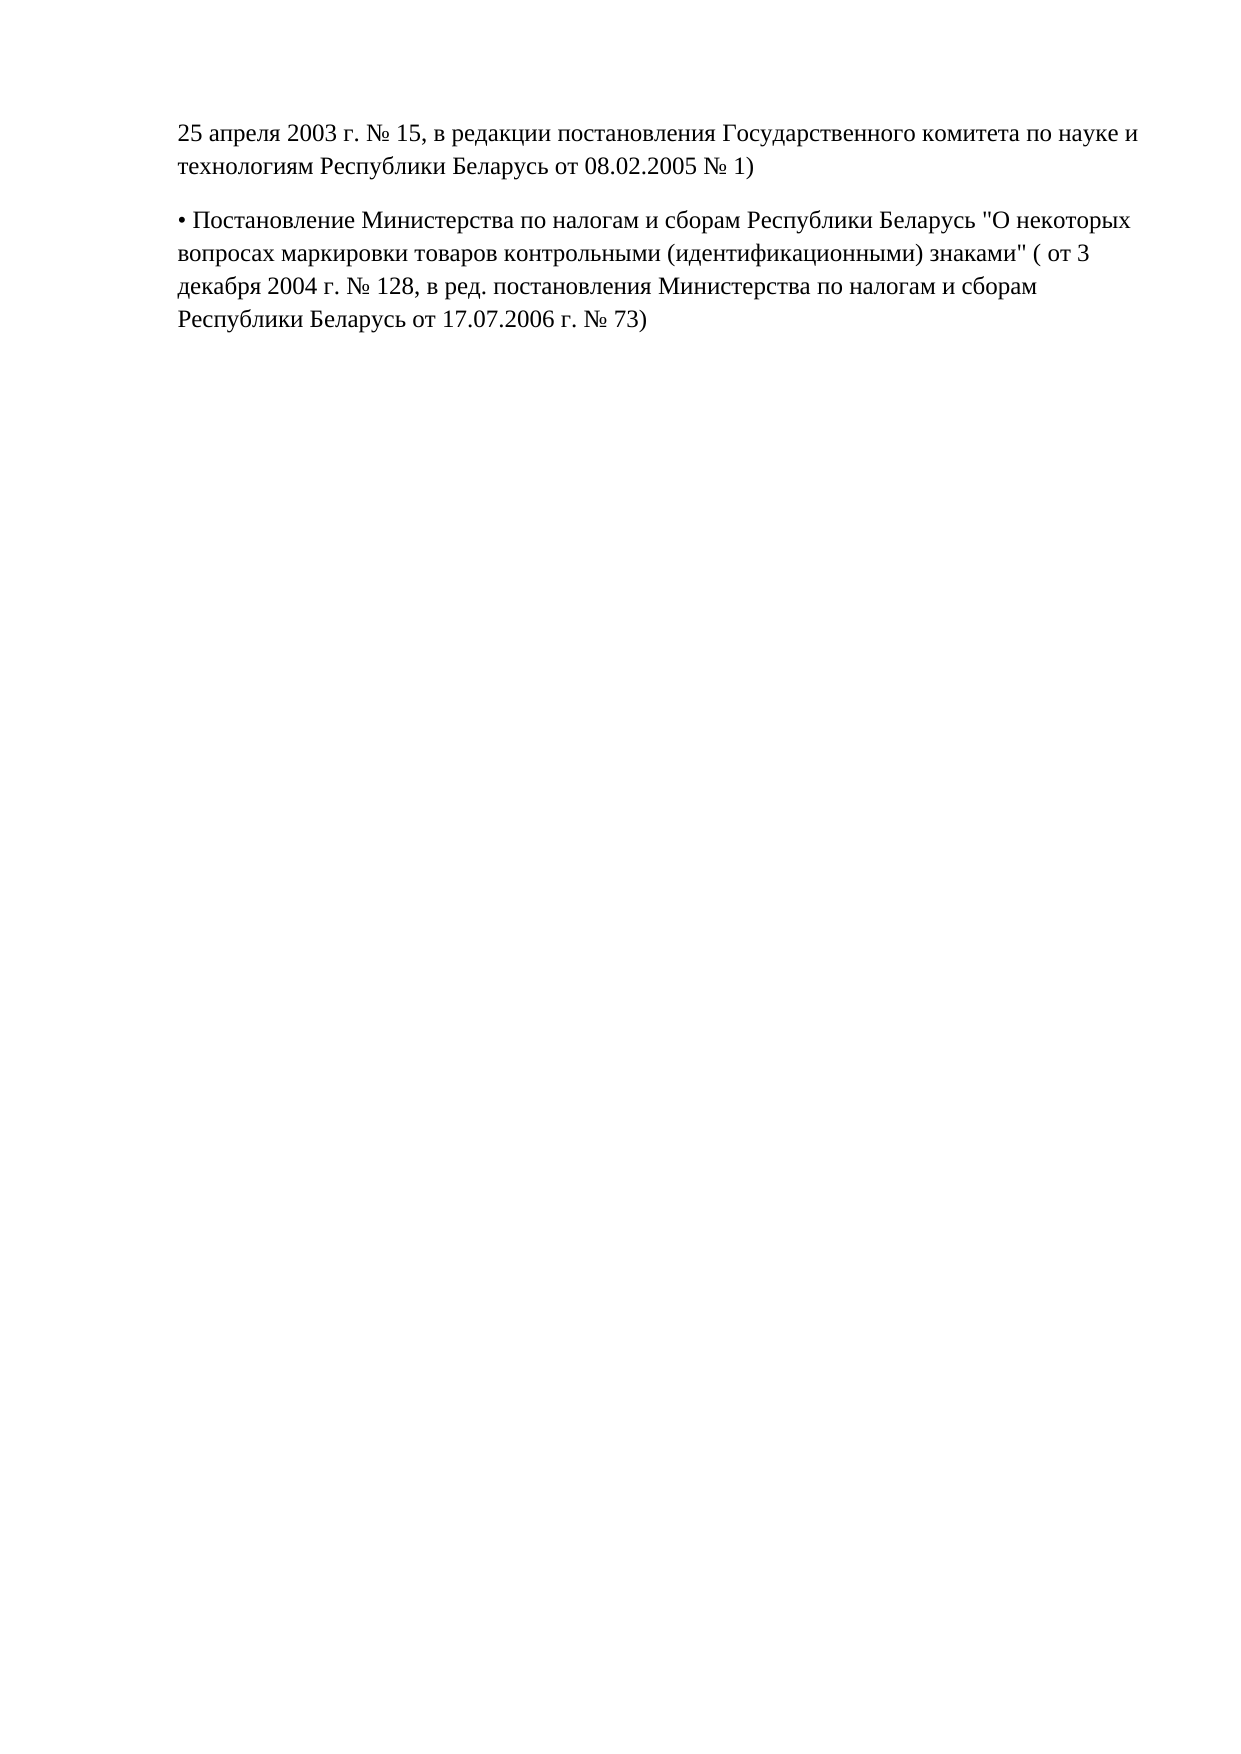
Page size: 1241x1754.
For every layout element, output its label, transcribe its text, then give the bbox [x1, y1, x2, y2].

text • Постановление Министерства по налогам и сборам Республики Беларусь "О некоторых вопросах маркировки товаров контрольными (идентификационными) знаками" ( от 3 декабря 2004 г. № 128, в ред. постановления Министерства по налогам и сборам Республики Беларусь от 17.07.2006 г. № 73) [177, 205, 1152, 333]
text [177, 118, 1152, 180]
